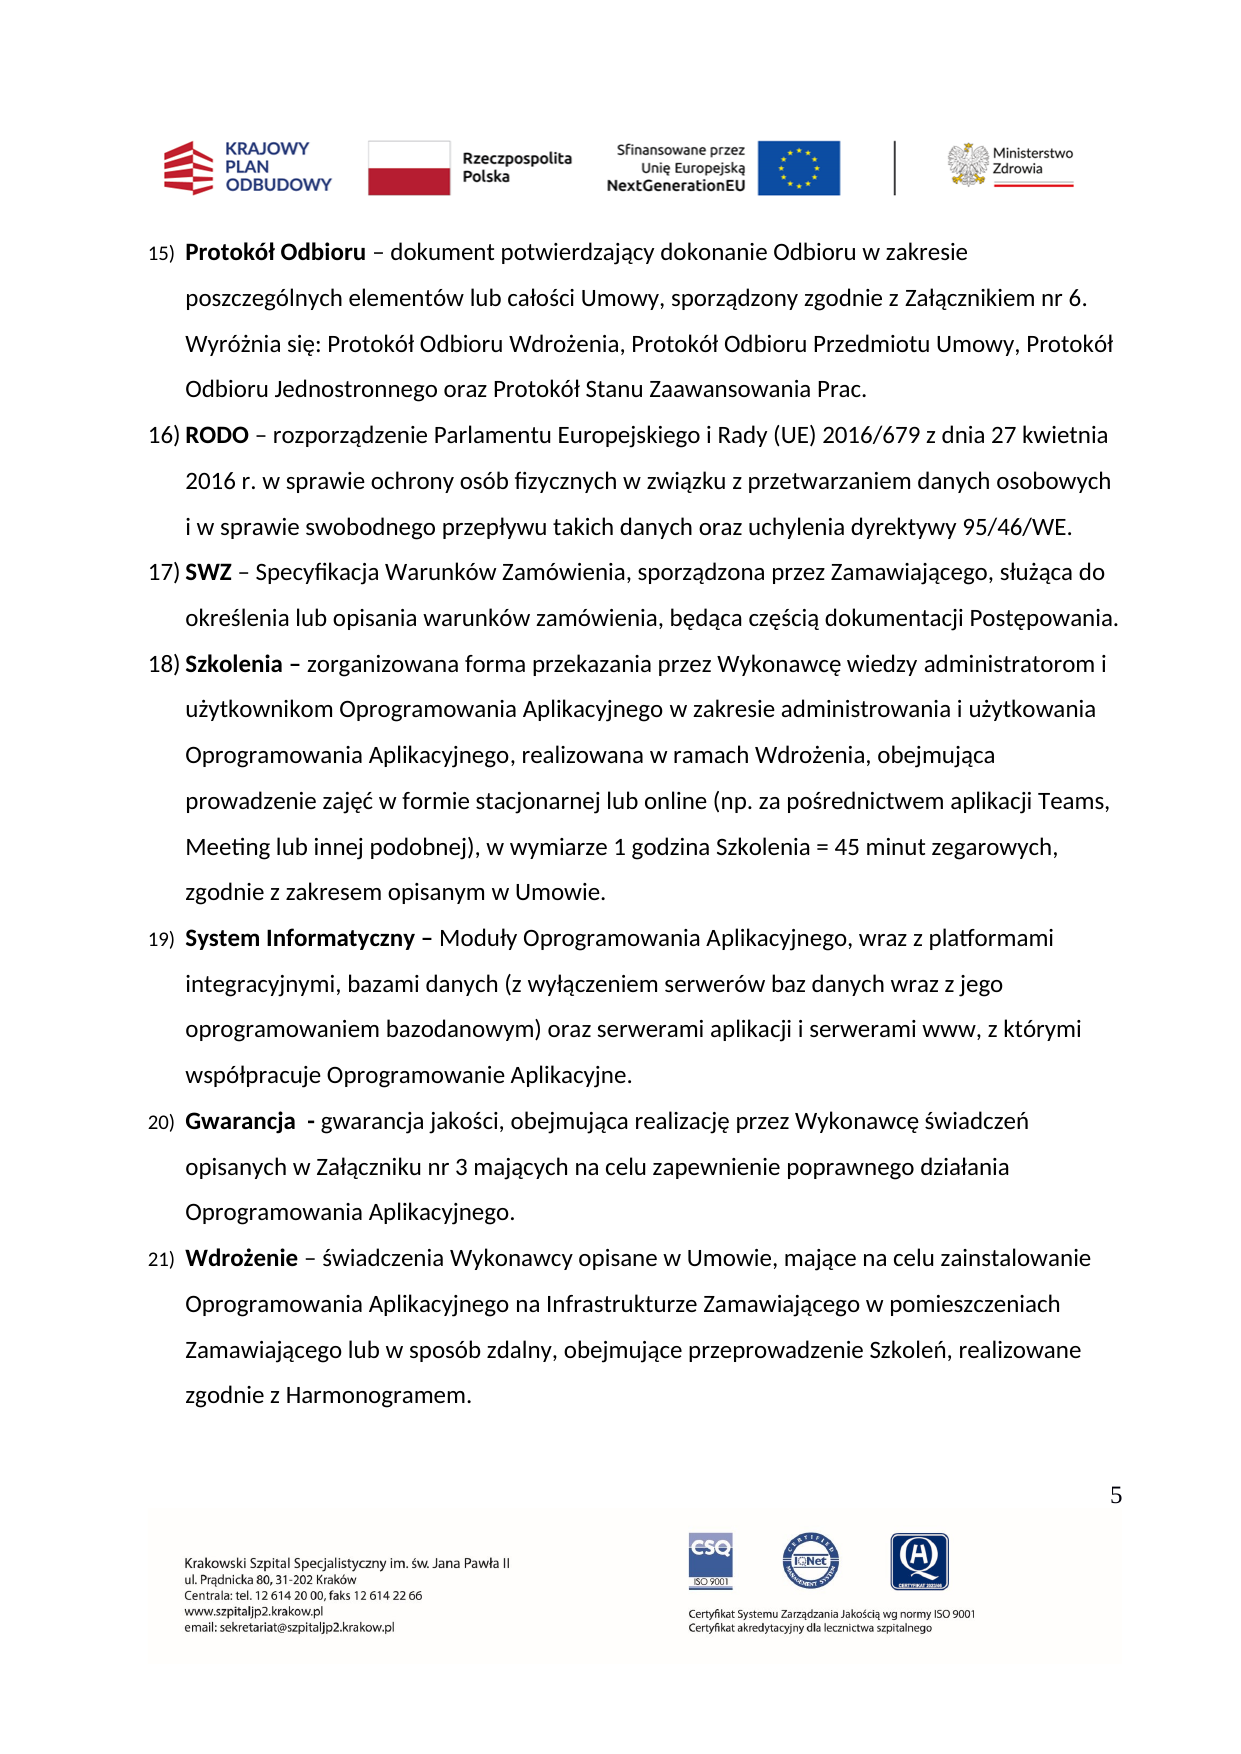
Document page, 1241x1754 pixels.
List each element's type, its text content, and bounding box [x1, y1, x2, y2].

list Szkolenia – zorganizowana forma przekazania przez Wykonawcę wiedzy administratorom i użytkownikom Oprogramowania Aplikacyjnego w zakresie administrowania i użytkowania Oprogramowania Aplikacyjnego, realizowana w ramach Wdrożenia, obejmująca prowadzenie zajęć w formie stacjonarnej lub online (np. za pośrednictwem aplikacji Teams, Meeting lub innej podobnej), w wymiarze 1 godzina Szkolenia = 45 minut zegarowych, zgodnie z zakresem opisanym w Umowie. [148, 648, 1122, 907]
list Gwarancja - gwarancja jakości, obejmująca realizację przez Wykonawcę świadczeń opisanych w Załączniku nr 3 mających na celu zapewnienie poprawnego działania Oprogramowania Aplikacyjnego. [148, 1105, 1122, 1227]
picture [147, 1508, 1123, 1664]
list Wdrożenie – świadczenia Wykonawcy opisane w Umowie, mające na celu zainstalowanie Oprogramowania Aplikacyjnego na Infrastrukturze Zamawiającego w pomieszczeniach Zamawiającego lub w sposób zdalny, obejmujące przeprowadzenie Szkoleń, realizowane zgodnie z Harmonogramem. [148, 1242, 1122, 1410]
picture [147, 118, 1093, 212]
list RODO – rozporządzenie Parlamentu Europejskiego i Rady (UE) 2016/679 z dnia 27 kwietnia 2016 r. w sprawie ochrony osób fizycznych w związku z przetwarzaniem danych osobowych i w sprawie swobodnego przepływu takich danych oraz uchylenia dyrektywy 95/46/WE. [148, 419, 1122, 541]
list Protokół Odbioru – dokument potwierdzający dokonanie Odbioru w zakresie poszczególnych elementów lub całości Umowy, sporządzony zgodnie z Załącznikiem nr 6. Wyróżnia się: Protokół Odbioru Wdrożenia, Protokół Odbioru Przedmiotu Umowy, Protokół Odbioru Jednostronnego oraz Protokół Stanu Zaawansowania Prac. [148, 236, 1122, 404]
list System Informatyczny – Moduły Oprogramowania Aplikacyjnego, wraz z platformami integracyjnymi, bazami danych (z wyłączeniem serwerów baz danych wraz z jego oprogramowaniem bazodanowym) oraz serwerami aplikacji i serwerami www, z którymi współpracuje Oprogramowanie Aplikacyjne. [148, 922, 1122, 1090]
list SWZ – Specyfikacja Warunków Zamówienia, sporządzona przez Zamawiającego, służąca do określenia lub opisania warunków zamówienia, będąca częścią dokumentacji Postępowania. [148, 556, 1122, 633]
